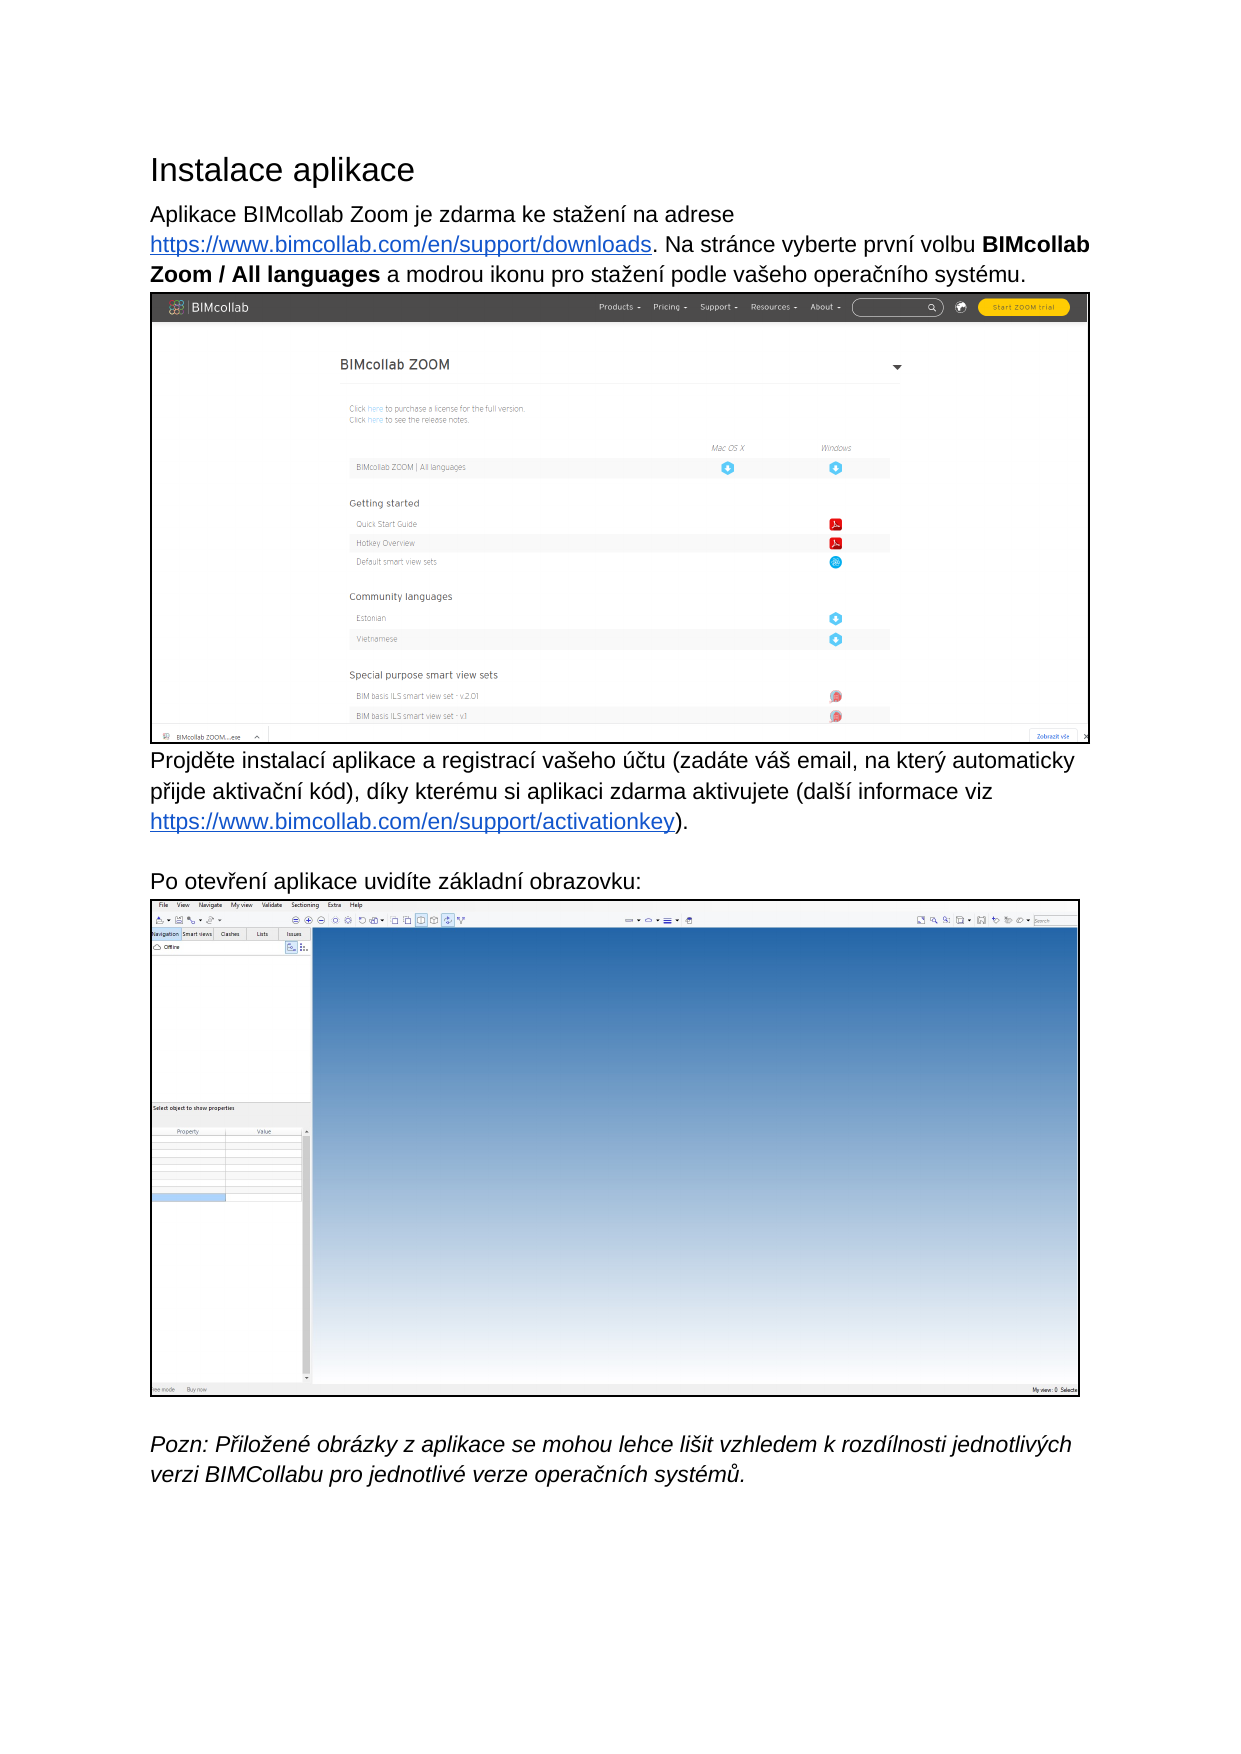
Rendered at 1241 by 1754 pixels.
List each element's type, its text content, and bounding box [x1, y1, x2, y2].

subtitle Instalace aplikace [150, 150, 1090, 188]
picture [152, 901, 1078, 1395]
text Po otevření aplikace uvidíte základní obrazovku: [150, 868, 1090, 895]
text Pozn: Přiložené obrázky z aplikace se mohou lehce lišit vzhledem k rozdílnosti jednotlivých verzi BIMCollabu pro jednotlivé verze operačních systémů. [150, 1431, 1090, 1488]
text Aplikace BIMcollab Zoom je zdarma ke stažení na adrese https://www.bimcollab.com/en/support/downloads. Na stránce vyberte první volbu BIMcollab Zoom / All languages a modrou ikonu pro stažení podle vašeho operačního systému. [150, 201, 1090, 288]
picture [152, 294, 1088, 742]
text Projděte instalací aplikace a registrací vašeho účtu (zadáte váš email, na který automaticky přijde aktivační kód), díky kterému si aplikaci zdarma aktivujete (další informace viz ​​https://www.bimcollab.com/en/support/activationkey). [150, 747, 1090, 834]
